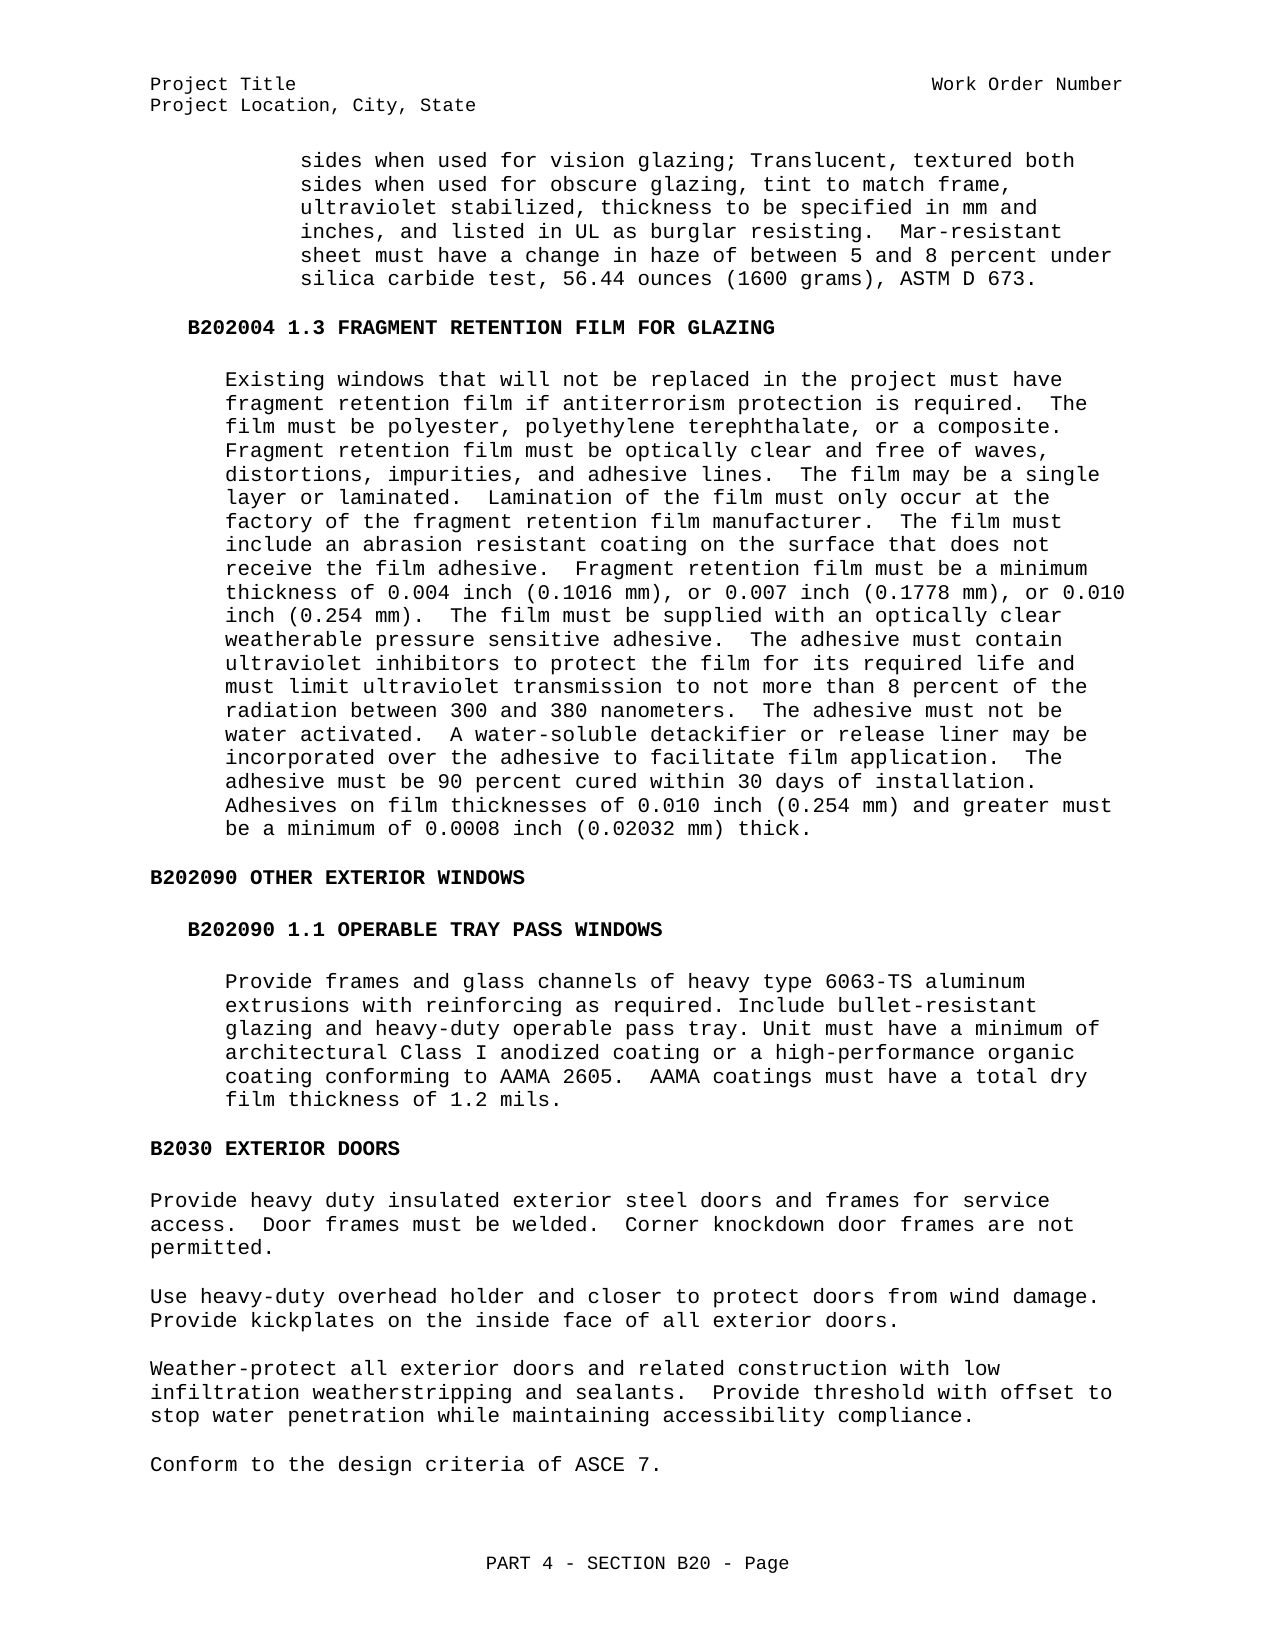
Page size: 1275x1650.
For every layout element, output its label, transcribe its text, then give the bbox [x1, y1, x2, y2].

text Existing windows that will not be replaced in the project must have fragment retention film if antiterrorism protection is required. The film must be polyester, polyethylene terephthalate, or a composite. Fragment retention film must be optically clear and free of waves, distortions, impurities, and adhesive lines. The film may be a single layer or laminated. Lamination of the film must only occur at the factory of the fragment retention film manufacturer. The film must include an abrasion resistant coating on the surface that does not receive the film adhesive. Fragment retention film must be a minimum thickness of 0.004 inch (0.1016 mm), or 0.007 inch (0.1778 mm), or 0.010 inch (0.254 mm). The film must be supplied with an optically clear weatherable pressure sensitive adhesive. The adhesive must contain ultraviolet inhibitors to protect the film for its required life and must limit ultraviolet transmission to not more than 8 percent of the radiation between 300 and 380 nanometers. The adhesive must not be water activated. A water-soluble detackifier or release liner may be incorporated over the adhesive to facilitate film application. The adhesive must be 90 percent cured within 30 days of installation. Adhesives on film thicknesses of 0.010 inch (0.254 mm) and greater must be a minimum of 0.0008 inch (0.02032 mm) thick. [225, 369, 1125, 842]
text Weather-protect all exterior doors and related construction with low infiltration weatherstripping and sealants. Provide threshold with offset to stop water penetration while maintaining accessibility compliance. [150, 1358, 1125, 1429]
text Provide frames and glass channels of heavy type 6063-TS aluminum extrusions with reinforcing as required. Include bullet-resistant glazing and heavy-duty operable pass tray. Unit must have a minimum of architectural Class I anodized coating or a high-performance organic coating conforming to AAMA 2605. AAMA coatings must have a total dry film thickness of 1.2 mils. [225, 971, 1125, 1113]
text B2030 EXTERIOR DOORS [150, 1138, 1125, 1162]
text B202004 1.3 FRAGMENT RETENTION FILM FOR GLAZING [150, 317, 1125, 341]
text B202090 OTHER EXTERIOR WINDOWS [150, 867, 1125, 891]
text Provide heavy duty insulated exterior steel doors and frames for service access. Door frames must be welded. Corner knockdown door frames are not permitted. [150, 1190, 1125, 1261]
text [300, 150, 1125, 292]
text Use heavy-duty overhead holder and closer to protect doors from wind damage. Provide kickplates on the inside face of all exterior doors. [150, 1286, 1125, 1333]
text B202090 1.1 OPERABLE TRAY PASS WINDOWS [150, 919, 1125, 943]
text Conform to the design criteria of ASCE 7. [150, 1454, 1125, 1478]
